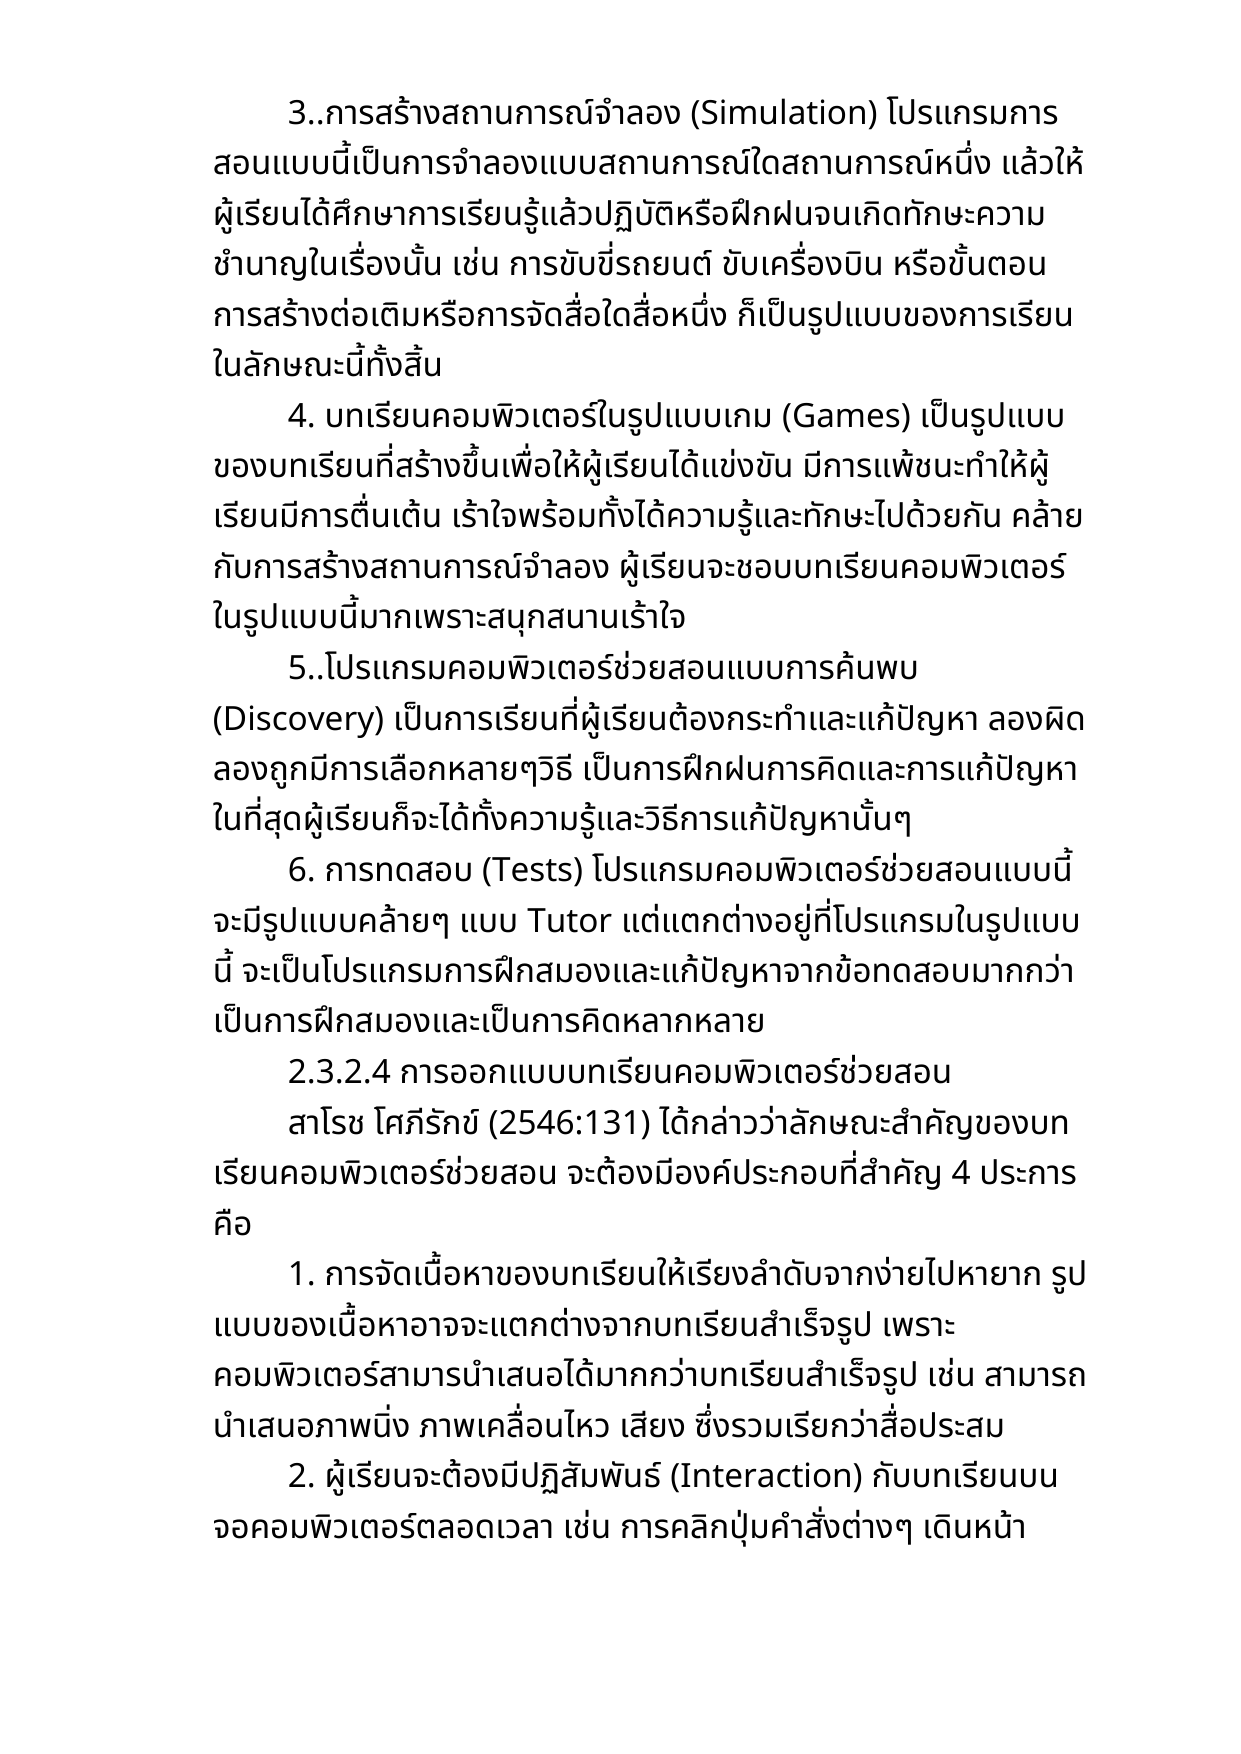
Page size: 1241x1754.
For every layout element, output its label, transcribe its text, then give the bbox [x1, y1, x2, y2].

text 5..โปรแกรมคอมพิวเตอร์ช่วยสอนแบบการค้นพบ (Discovery) เป็นการเรียนที่ผู้เรียนต้องกระทำและแก้ปัญหา ลองผิดลองถูกมีการเลือกหลายๆวิธี เป็นการฝึกฝนการคิดและการแก้ปัญหาในที่สุดผู้เรียนก็จะได้ทั้งความรู้และวิธีการแก้ปัญหานั้นๆ [213, 644, 1090, 846]
text 3..การสร้างสถานการณ์จำลอง (Simulation) โปรแกรมการสอนแบบนี้เป็นการจำลองแบบสถานการณ์ใดสถานการณ์หนึ่ง แล้วให้ผู้เรียนได้ศึกษาการเรียนรู้แล้วปฏิบัติหรือฝึกฝนจนเกิดทักษะความชำนาญในเรื่องนั้น เช่น การขับขี่รถยนต์ ขับเครื่องบิน หรือขั้นตอนการสร้างต่อเติมหรือการจัดสื่อใดสื่อหนึ่ง ก็เป็นรูปแบบของการเรียนในลักษณะนี้ทั้งสิ้น [213, 89, 1090, 391]
text 6. การทดสอบ (Tests) โปรแกรมคอมพิวเตอร์ช่วยสอนแบบนี้จะมีรูปแบบคล้ายๆ แบบ Tutor แต่แตกต่างอยู่ที่โปรแกรมในรูปแบบนี้ จะเป็นโปรแกรมการฝึกสมองและแก้ปัญหาจากข้อทดสอบมากกว่าเป็นการฝึกสมองและเป็นการคิดหลากหลาย [213, 846, 1090, 1048]
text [213, 1452, 1090, 1553]
text 1. การจัดเนื้อหาของบทเรียนให้เรียงลำดับจากง่ายไปหายาก รูปแบบของเนื้อหาอาจจะแตกต่างจากบทเรียนสำเร็จรูป เพราะคอมพิวเตอร์สามารนำเสนอได้มากกว่าบทเรียนสำเร็จรูป เช่น สามารถนำเสนอภาพนิ่ง ภาพเคลื่อนไหว เสียง ซึ่งรวมเรียกว่าสื่อประสม [213, 1250, 1090, 1452]
text สาโรช โศภีรักข์ (2546:131) ได้กล่าวว่าลักษณะสำคัญของบทเรียนคอมพิวเตอร์ช่วยสอน จะต้องมีองค์ประกอบที่สำคัญ 4 ประการ คือ [213, 1098, 1090, 1250]
text 2.3.2.4 การออกแบบบทเรียนคอมพิวเตอร์ช่วยสอน [213, 1048, 1090, 1098]
text 4. บทเรียนคอมพิวเตอร์ในรูปแบบเกม (Games) เป็นรูปแบบของบทเรียนที่สร้างขึ้นเพื่อให้ผู้เรียนได้แข่งขัน มีการแพ้ชนะทำให้ผู้เรียนมีการตื่นเต้น เร้าใจพร้อมทั้งได้ความรู้และทักษะไปด้วยกัน คล้ายกับการสร้างสถานการณ์จำลอง ผู้เรียนจะชอบบทเรียนคอมพิวเตอร์ในรูปแบบนี้มากเพราะสนุกสนานเร้าใจ [213, 391, 1090, 644]
